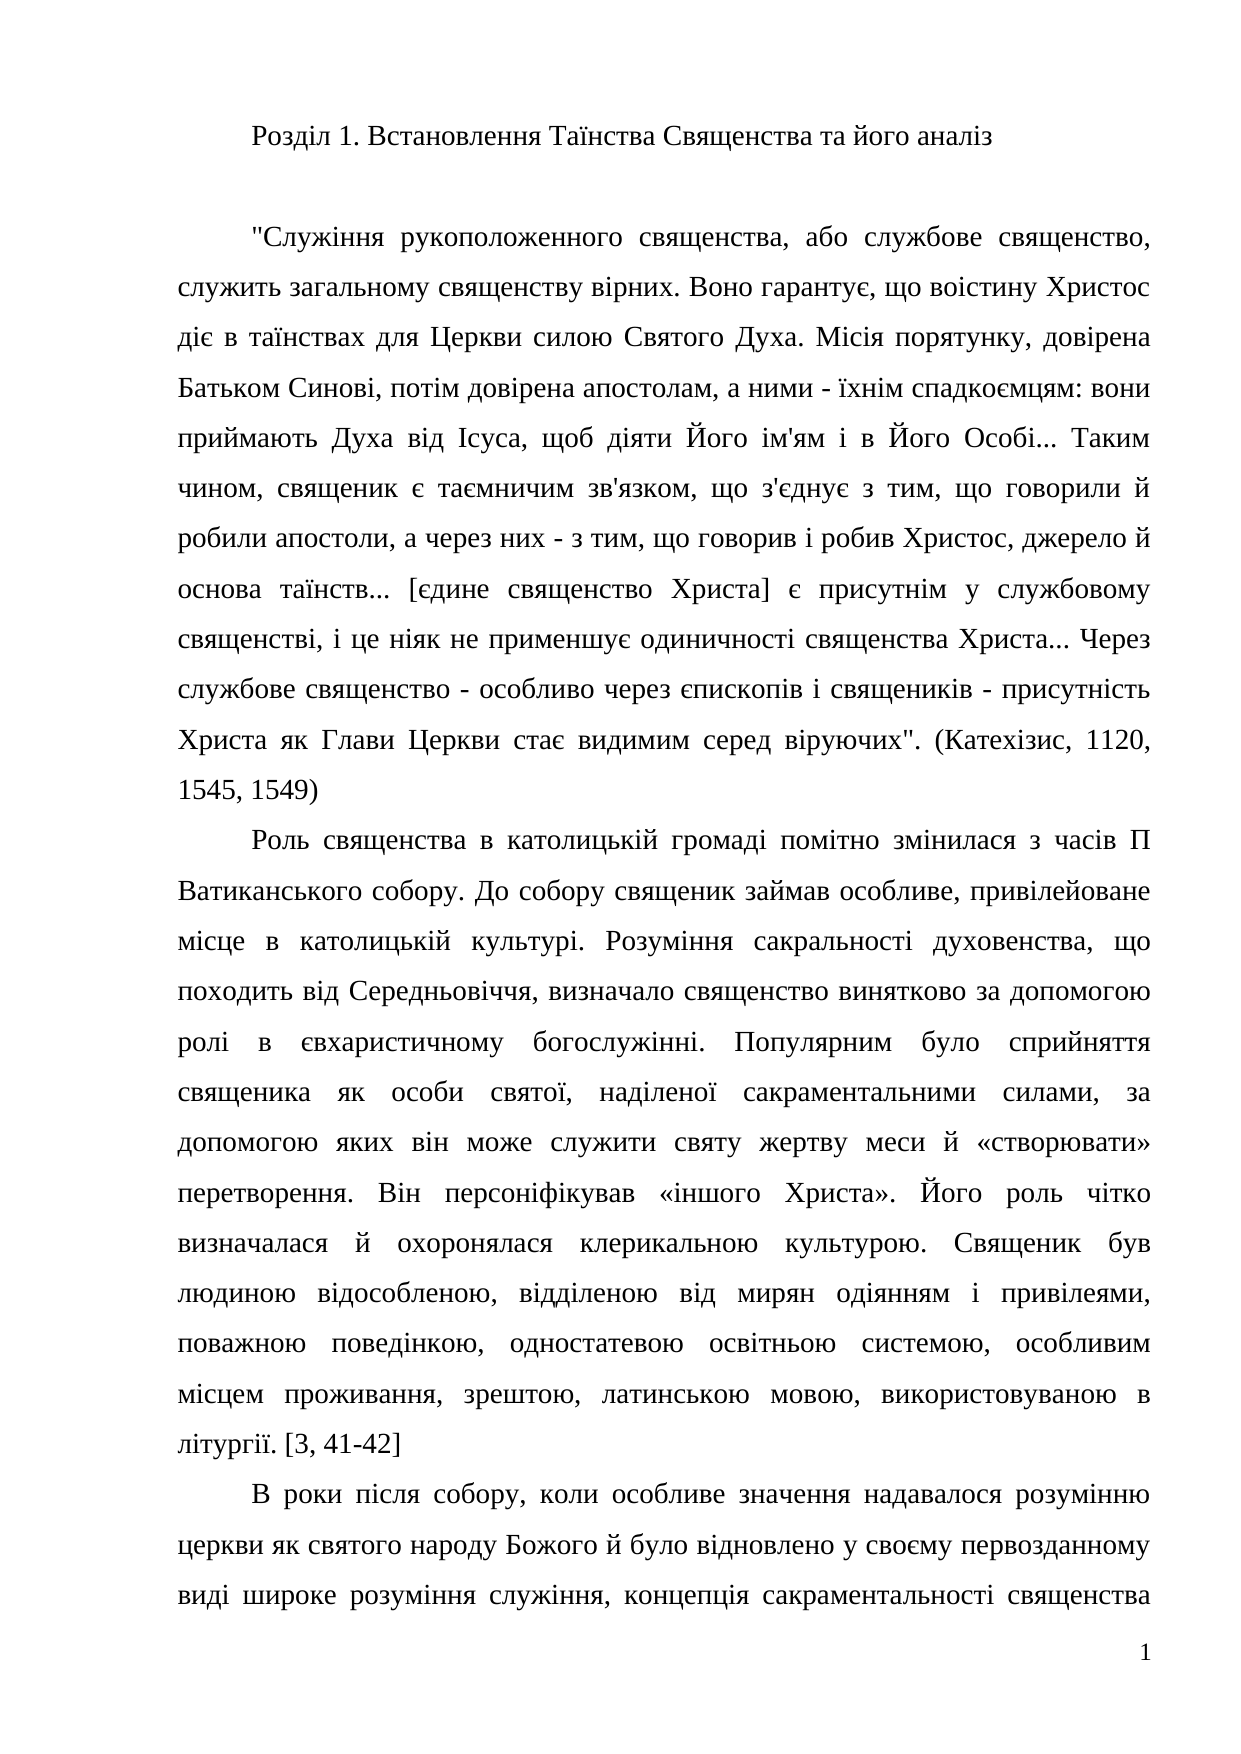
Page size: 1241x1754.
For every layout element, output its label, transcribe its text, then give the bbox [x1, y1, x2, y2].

text Розділ 1. Встановлення Таїнства Священства та його аналіз [177, 118, 1152, 152]
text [177, 1477, 1152, 1611]
text Роль священства в католицькій громаді помітно змінилася з часів П Ватиканського собору. До собору священик займав особливе, привілейоване місце в католицькій культурі. Розуміння сакральності духовенства, що походить від Середньовіччя, визначало священство винятково за допомогою ролі в євхаристичному богослужінні. Популярним було сприйняття священика як особи святої, наділеної сакраментальними силами, за допомогою яких він може служити святу жертву меси й «створювати» перетворення. Він персоніфікував «іншого Христа». Його роль чітко визначалася й охоронялася клерикальною культурою. Священик був людиною відособленою, відділеною від мирян одіянням і привілеями, поважною поведінкою, одностатевою освітньою системою, особливим місцем проживання, зрештою, латинською мовою, використовуваною в літургії. [3, 41-42] [177, 822, 1152, 1460]
text "Служіння рукоположенного священства, або службове священство, служить загальному священству вірних. Воно гарантує, що воістину Христос діє в таїнствах для Церкви силою Святого Духа. Місія порятунку, довірена Батьком Синові, потім довірена апостолам, а ними - їхнім спадкоємцям: вони приймають Духа від Ісуса, щоб діяти Його ім'ям і в Його Особі... Таким чином, священик є таємничим зв'язком, що з'єднує з тим, що говорили й робили апостоли, а через них - з тим, що говорив і робив Христос, джерело й основа таїнств... [єдине священство Христа] є присутнім у службовому священстві, і це ніяк не применшує одиничності священства Христа... Через службове священство - особливо через єпископів і священиків - присутність Христа як Глави Церкви стає видимим серед віруючих". (Катехізис, 1120, 1545, 1549) [177, 219, 1152, 806]
